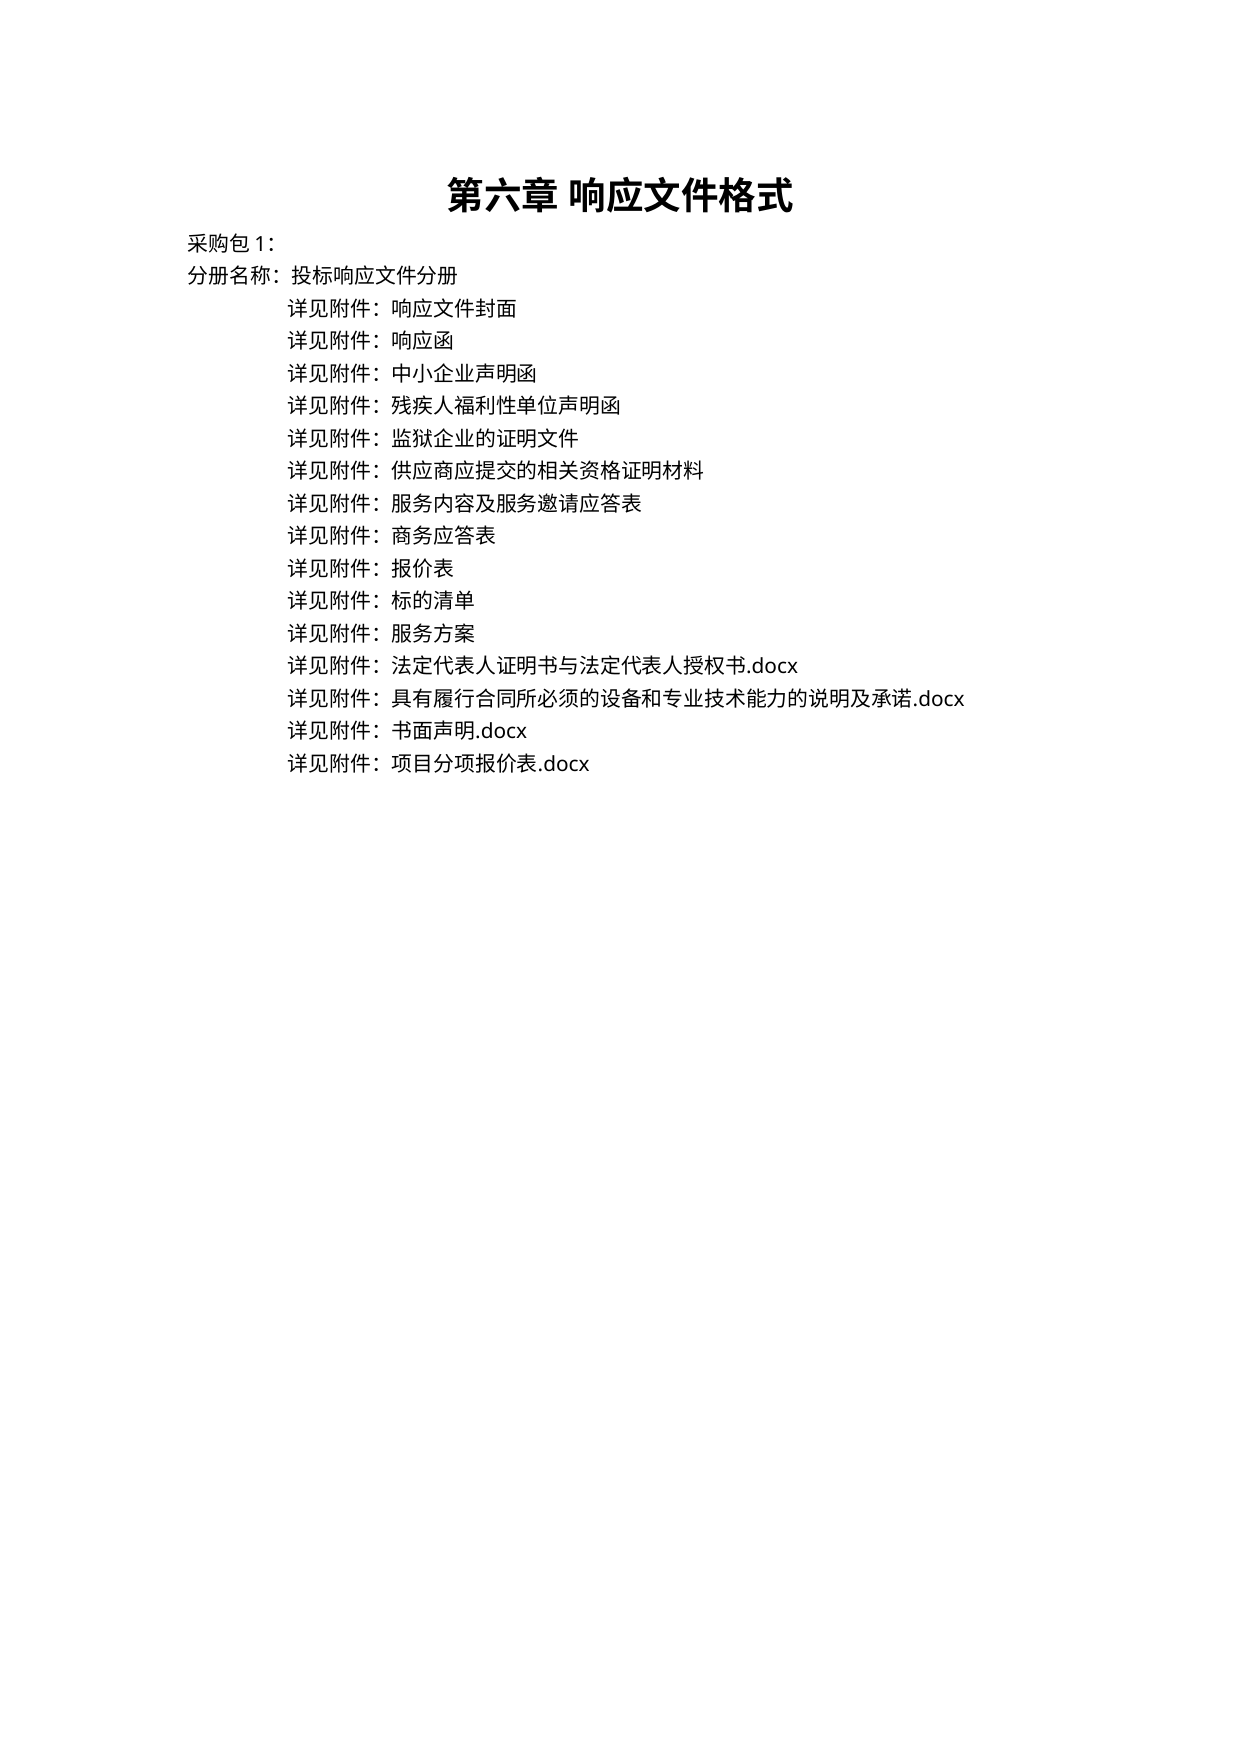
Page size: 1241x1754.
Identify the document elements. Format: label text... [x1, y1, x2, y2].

text 详见附件：残疾人福利性单位声明函 [187, 389, 1053, 422]
text 分册名称：投标响应文件分册 [187, 259, 1053, 292]
text 详见附件：书面声明.docx [187, 714, 1053, 747]
text 详见附件：商务应答表 [187, 519, 1053, 552]
text 详见附件：法定代表人证明书与法定代表人授权书.docx [187, 649, 1053, 682]
text 详见附件：具有履行合同所必须的设备和专业技术能力的说明及承诺.docx [187, 682, 1053, 714]
text 详见附件：监狱企业的证明文件 [187, 422, 1053, 454]
text 详见附件：服务内容及服务邀请应答表 [187, 487, 1053, 519]
text 详见附件：标的清单 [187, 584, 1053, 617]
text 详见附件：供应商应提交的相关资格证明材料 [187, 454, 1053, 487]
text 采购包1： [187, 227, 1053, 259]
text 详见附件：响应文件封面 [187, 292, 1053, 324]
text 详见附件：响应函 [187, 324, 1053, 357]
text 详见附件：服务方案 [187, 617, 1053, 649]
text 详见附件：报价表 [187, 552, 1053, 584]
text 第六章 响应文件格式 [187, 162, 1053, 227]
text 详见附件：中小企业声明函 [187, 357, 1053, 389]
text 详见附件：项目分项报价表.docx [187, 747, 1053, 779]
